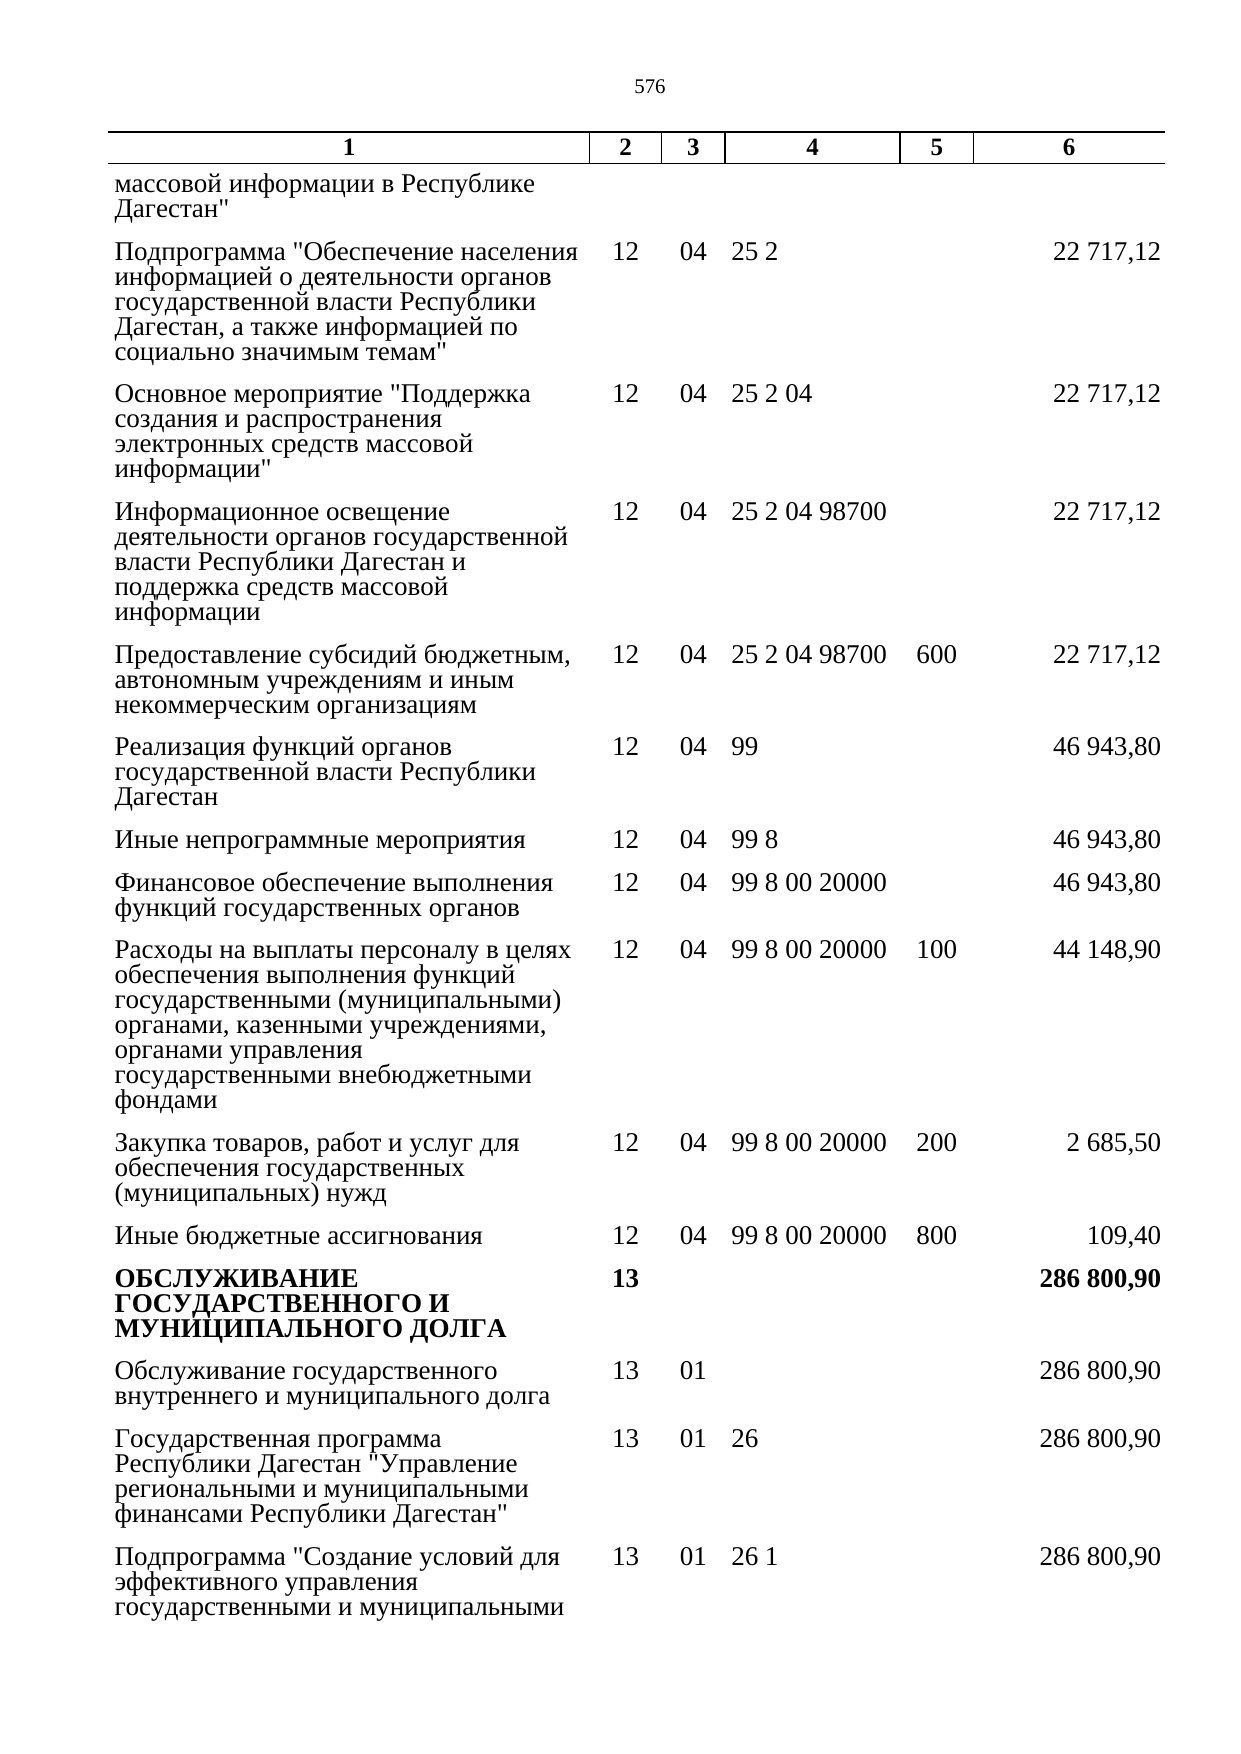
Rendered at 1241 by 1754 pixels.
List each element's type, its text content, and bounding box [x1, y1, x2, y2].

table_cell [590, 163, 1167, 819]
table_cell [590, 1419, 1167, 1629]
table_header 3 [662, 133, 724, 163]
table_header 5 [901, 133, 973, 163]
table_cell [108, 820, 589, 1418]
table_header 1 [108, 133, 589, 163]
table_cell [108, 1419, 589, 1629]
table_header 4 [726, 133, 899, 163]
table_header 6 [974, 133, 1164, 163]
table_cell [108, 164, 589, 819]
table_header 2 [590, 133, 661, 163]
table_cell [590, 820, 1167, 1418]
